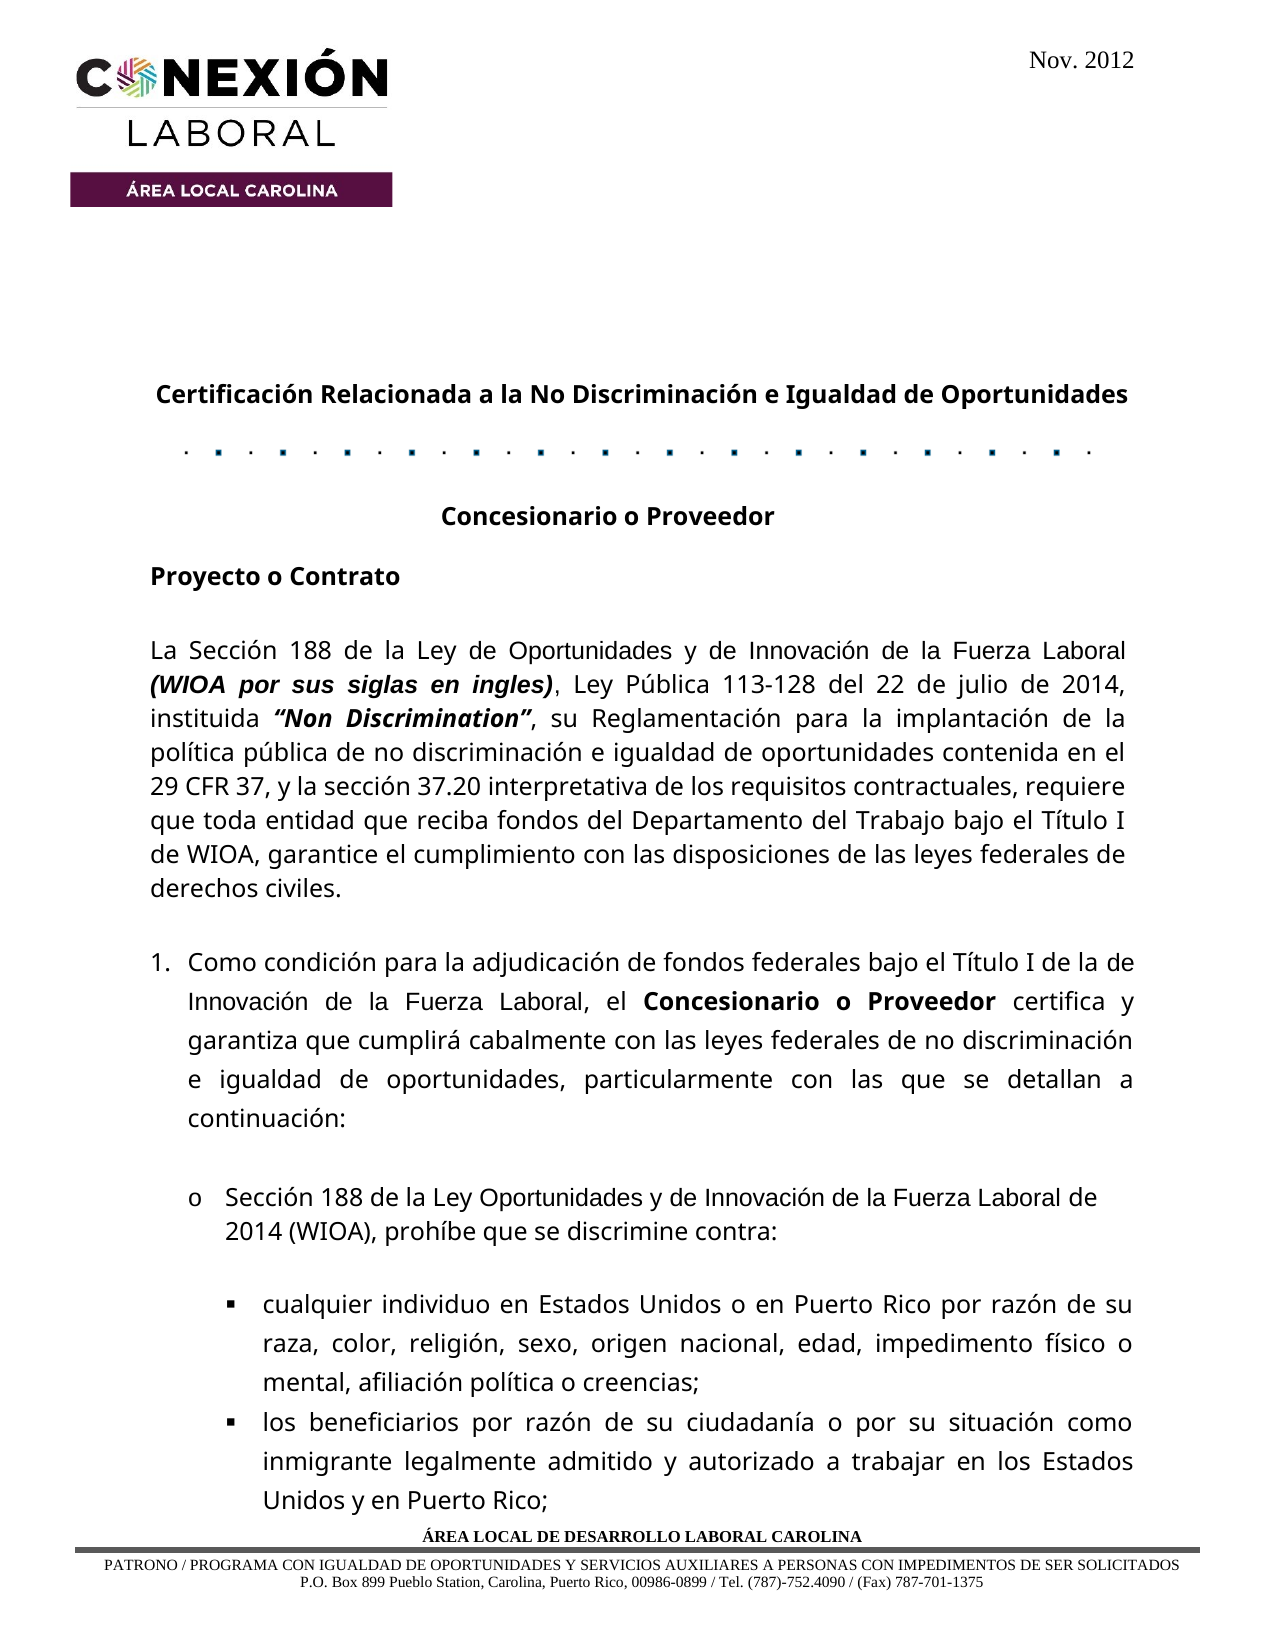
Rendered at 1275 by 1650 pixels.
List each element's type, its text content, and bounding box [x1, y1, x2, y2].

list Como condición para la adjudicación de fondos federales bajo el Título I de la de Innovación de la Fuerza Laboral, el Concesionario o Proveedor certifica y garantiza que cumplirá cabalmente con las leyes federales de no discriminación e igualdad de oportunidades, particularmente con las que se detallan a continuación: [150, 944, 1134, 1135]
picture [182, 445, 1103, 461]
picture [70, 45, 393, 207]
list los beneficiarios por razón de su ciudadanía o por su situación como inmigrante legalmente admitido y autorizado a trabajar en los Estados Unidos y en Puerto Rico; [225, 1404, 1134, 1517]
list Sección 188 de la Ley Oportunidades y de Innovación de la Fuerza Laboral de 2014 (WIOA), prohíbe que se discrimine contra: [187, 1179, 1134, 1247]
list cualquier individuo en Estados Unidos o en Puerto Rico por razón de su raza, color, religión, sexo, origen nacional, edad, impedimento físico o mental, afiliación política o creencias; [225, 1287, 1134, 1399]
subtitle Proyecto o Contrato [150, 558, 1134, 592]
subtitle Certificación Relacionada a la No Discriminación e Igualdad de Oportunidades [122, 377, 1134, 411]
text La Sección 188 de la Ley de Oportunidades y de Innovación de la Fuerza Laboral (WIOA por sus siglas en ingles), Ley Pública 113-128 del 22 de julio de 2014, instituida “Non Discrimination”, su Reglamentación para la implantación de la política pública de no discriminación e igualdad de oportunidades contenida en el 29 CFR 37, y la sección 37.20 interpretativa de los requisitos contractuales, requiere que toda entidad que reciba fondos del Departamento del Trabajo bajo el Título I de WIOA, garantice el cumplimiento con las disposiciones de las leyes federales de derechos civiles. [150, 632, 1127, 905]
subtitle Concesionario o Proveedor [150, 499, 1134, 533]
